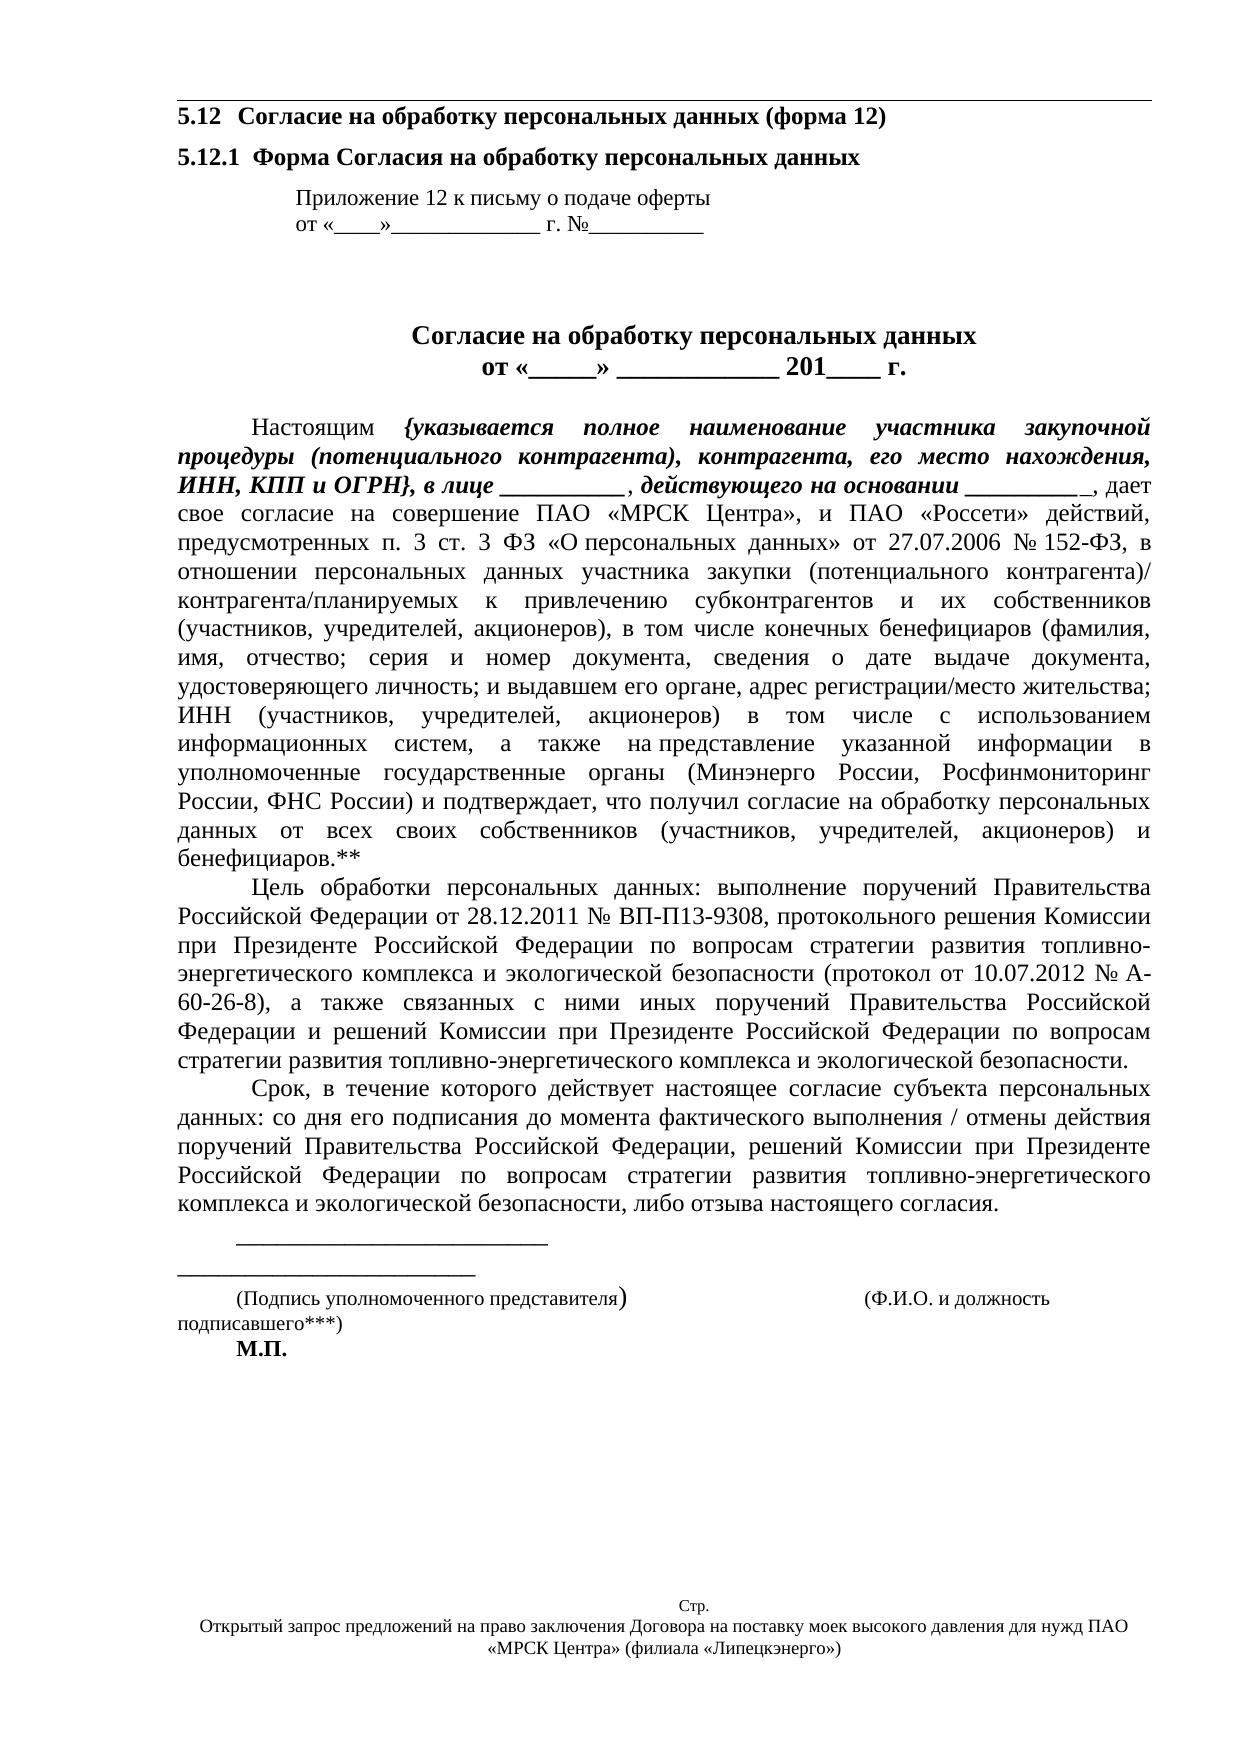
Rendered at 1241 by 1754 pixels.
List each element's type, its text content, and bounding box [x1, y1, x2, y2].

subtitle Согласие на обработку персональных данных (форма 12) [177, 101, 1152, 130]
subtitle Форма Согласия на обработку персональных данных [177, 142, 1152, 171]
text Настоящим {указывается полное наименование участника закупочной процедуры (потенциального контрагента), контрагента, его место нахождения, ИНН, КПП и ОГРН}, в лице __________, действующего на основании __________, дает свое согласие на совершение ПАО «МРСК Центра», и ПАО «Россети» действий, предусмотренных п. 3 ст. 3 ФЗ «О персональных данных» от 27.07.2006 № 152-ФЗ, в отношении персональных данных участника закупки (потенциального контрагента)/ контрагента/планируемых к привлечению субконтрагентов и их собственников (участников, учредителей, акционеров), в том числе конечных бенефициаров (фамилия, имя, отчество; серия и номер документа, сведения о дате выдаче документа, удостоверяющего личность; и выдавшем его органе, адрес регистрации/место жительства; ИНН (участников, учредителей, акционеров) в том числе с использованием информационных систем, а также на представление указанной информации в уполномоченные государственные органы (Минэнерго России, Росфинмониторинг России, ФНС России) и подтверждает, что получил согласие на обработку персональных данных от всех своих собственников (участников, учредителей, акционеров) и бенефициаров.** [177, 412, 1152, 872]
text (Подпись уполномоченного представителя) (Ф.И.О. и должность подписавшего***) [177, 1279, 1152, 1335]
text Срок, в течение которого действует настоящее согласие субъекта персональных данных: со дня его подписания до момента фактического выполнения / отмены действия поручений Правительства Российской Федерации, решений Комиссии при Президенте Российской Федерации по вопросам стратегии развития топливно-энергетического комплекса и экологической безопасности, либо отзыва настоящего согласия. [177, 1073, 1152, 1217]
text М.П. [177, 1335, 1152, 1361]
text _______________________ ______________________ [177, 1217, 1152, 1279]
text Приложение 12 к письму о подаче оферты от «____»_____________ г. №__________ [295, 183, 1152, 236]
text от «_____» ____________ 201____ г. [177, 350, 1152, 381]
text Цель обработки персональных данных: выполнение поручений Правительства Российской Федерации от 28.12.2011 № ВП-П13-9308, протокольного решения Комиссии при Президенте Российской Федерации по вопросам стратегии развития топливно-энергетического комплекса и экологической безопасности (протокол от 10.07.2012 № А-60-26-8), а также связанных с ними иных поручений Правительства Российской Федерации и решений Комиссии при Президенте Российской Федерации по вопросам стратегии развития топливно-энергетического комплекса и экологической безопасности. [177, 872, 1152, 1073]
text Согласие на обработку персональных данных [177, 319, 1152, 350]
